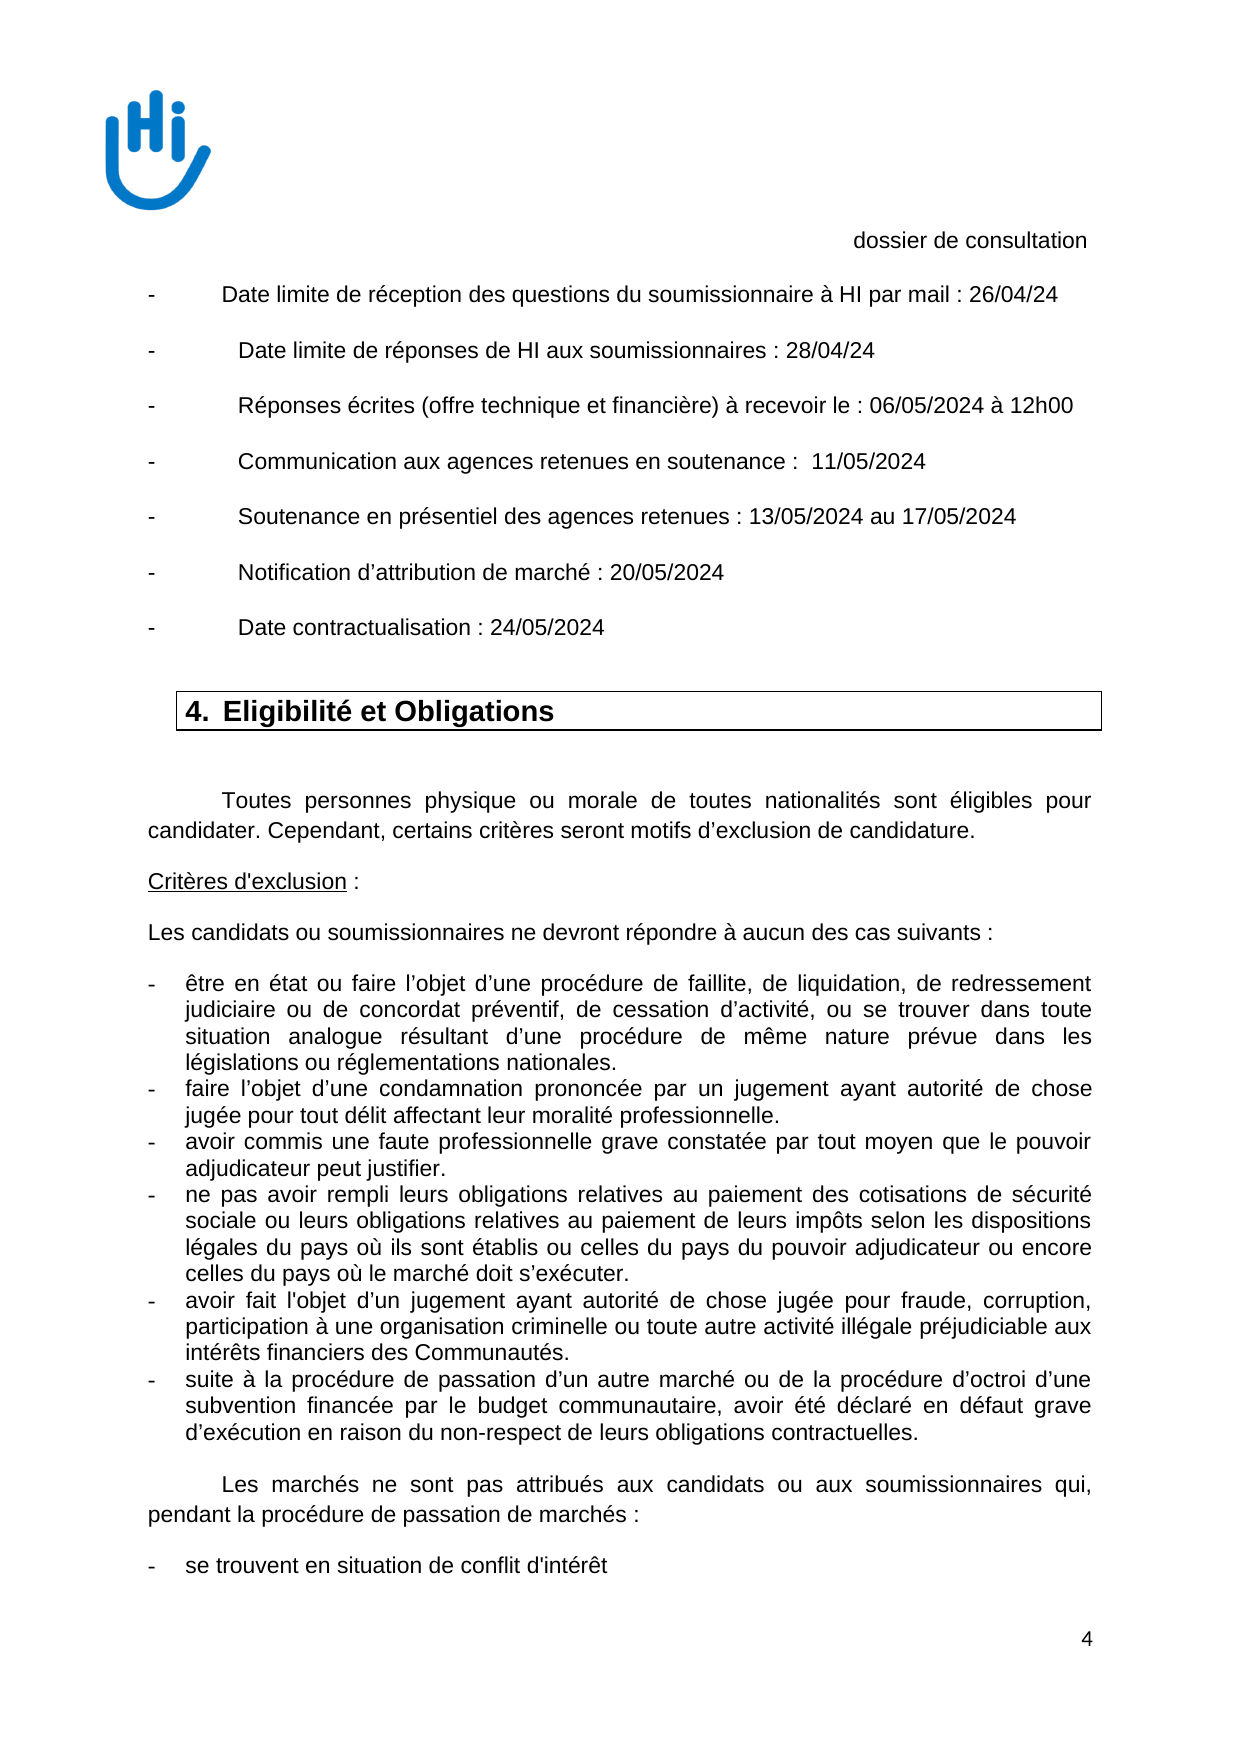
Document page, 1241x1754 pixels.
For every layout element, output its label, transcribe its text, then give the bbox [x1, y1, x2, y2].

list être en état ou faire l’objet d’une procédure de faillite, de liquidation, de redressement judiciaire ou de concordat préventif, de cessation d’activité, ou se trouver dans toute situation analogue résultant d’une procédure de même nature prévue dans les législations ou réglementations nationales. [148, 970, 1093, 1075]
text - Notification d’attribution de marché : 20/05/2024 [148, 559, 1093, 585]
subtitle Eligibilité et Obligations [177, 692, 1101, 729]
text Les marchés ne sont pas attribués aux candidats ou aux soumissionnaires qui, pendant la procédure de passation de marchés : [148, 1471, 1093, 1528]
text - Date contractualisation : 24/05/2024 [148, 614, 1093, 641]
list avoir fait l'objet d’un jugement ayant autorité de chose jugée pour fraude, corruption, participation à une organisation criminelle ou toute autre activité illégale préjudiciable aux intérêts financiers des Communautés. [148, 1287, 1093, 1366]
text Les candidats ou soumissionnaires ne devront répondre à aucun des cas suivants : [148, 919, 1093, 945]
list avoir commis une faute professionnelle grave constatée par tout moyen que le pouvoir adjudicateur peut justifier. [148, 1128, 1093, 1181]
text Critères d'exclusion : [148, 868, 1093, 894]
text - Date limite de réception des questions du soumissionnaire à HI par mail : 26/04/24 [148, 281, 1093, 308]
text - Communication aux agences retenues en soutenance : 11/05/2024 [148, 448, 1093, 474]
list ne pas avoir rempli leurs obligations relatives au paiement des cotisations de sécurité sociale ou leurs obligations relatives au paiement de leurs impôts selon les dispositions légales du pays où ils sont établis ou celles du pays du pouvoir adjudicateur ou encore celles du pays où le marché doit s’exécuter. [148, 1181, 1093, 1287]
picture [86, 73, 226, 227]
text Toutes personnes physique ou morale de toutes nationalités sont éligibles pour candidater. Cependant, certains critères seront motifs d’exclusion de candidature. [148, 787, 1093, 843]
list faire l’objet d’une condamnation prononcée par un jugement ayant autorité de chose jugée pour tout délit affectant leur moralité professionnelle. [148, 1075, 1093, 1128]
list se trouvent en situation de conflit d'intérêt [148, 1552, 1093, 1579]
text - Réponses écrites (offre technique et financière) à recevoir le : 06/05/2024 à 12h00 [148, 392, 1093, 419]
text - Soutenance en présentiel des agences retenues : 13/05/2024 au 17/05/2024 [148, 503, 1093, 530]
list suite à la procédure de passation d’un autre marché ou de la procédure d’octroi d’une subvention financée par le budget communautaire, avoir été déclaré en défaut grave d’exécution en raison du non-respect de leurs obligations contractuelles. [148, 1366, 1093, 1445]
text - Date limite de réponses de HI aux soumissionnaires : 28/04/24 [148, 337, 1093, 363]
